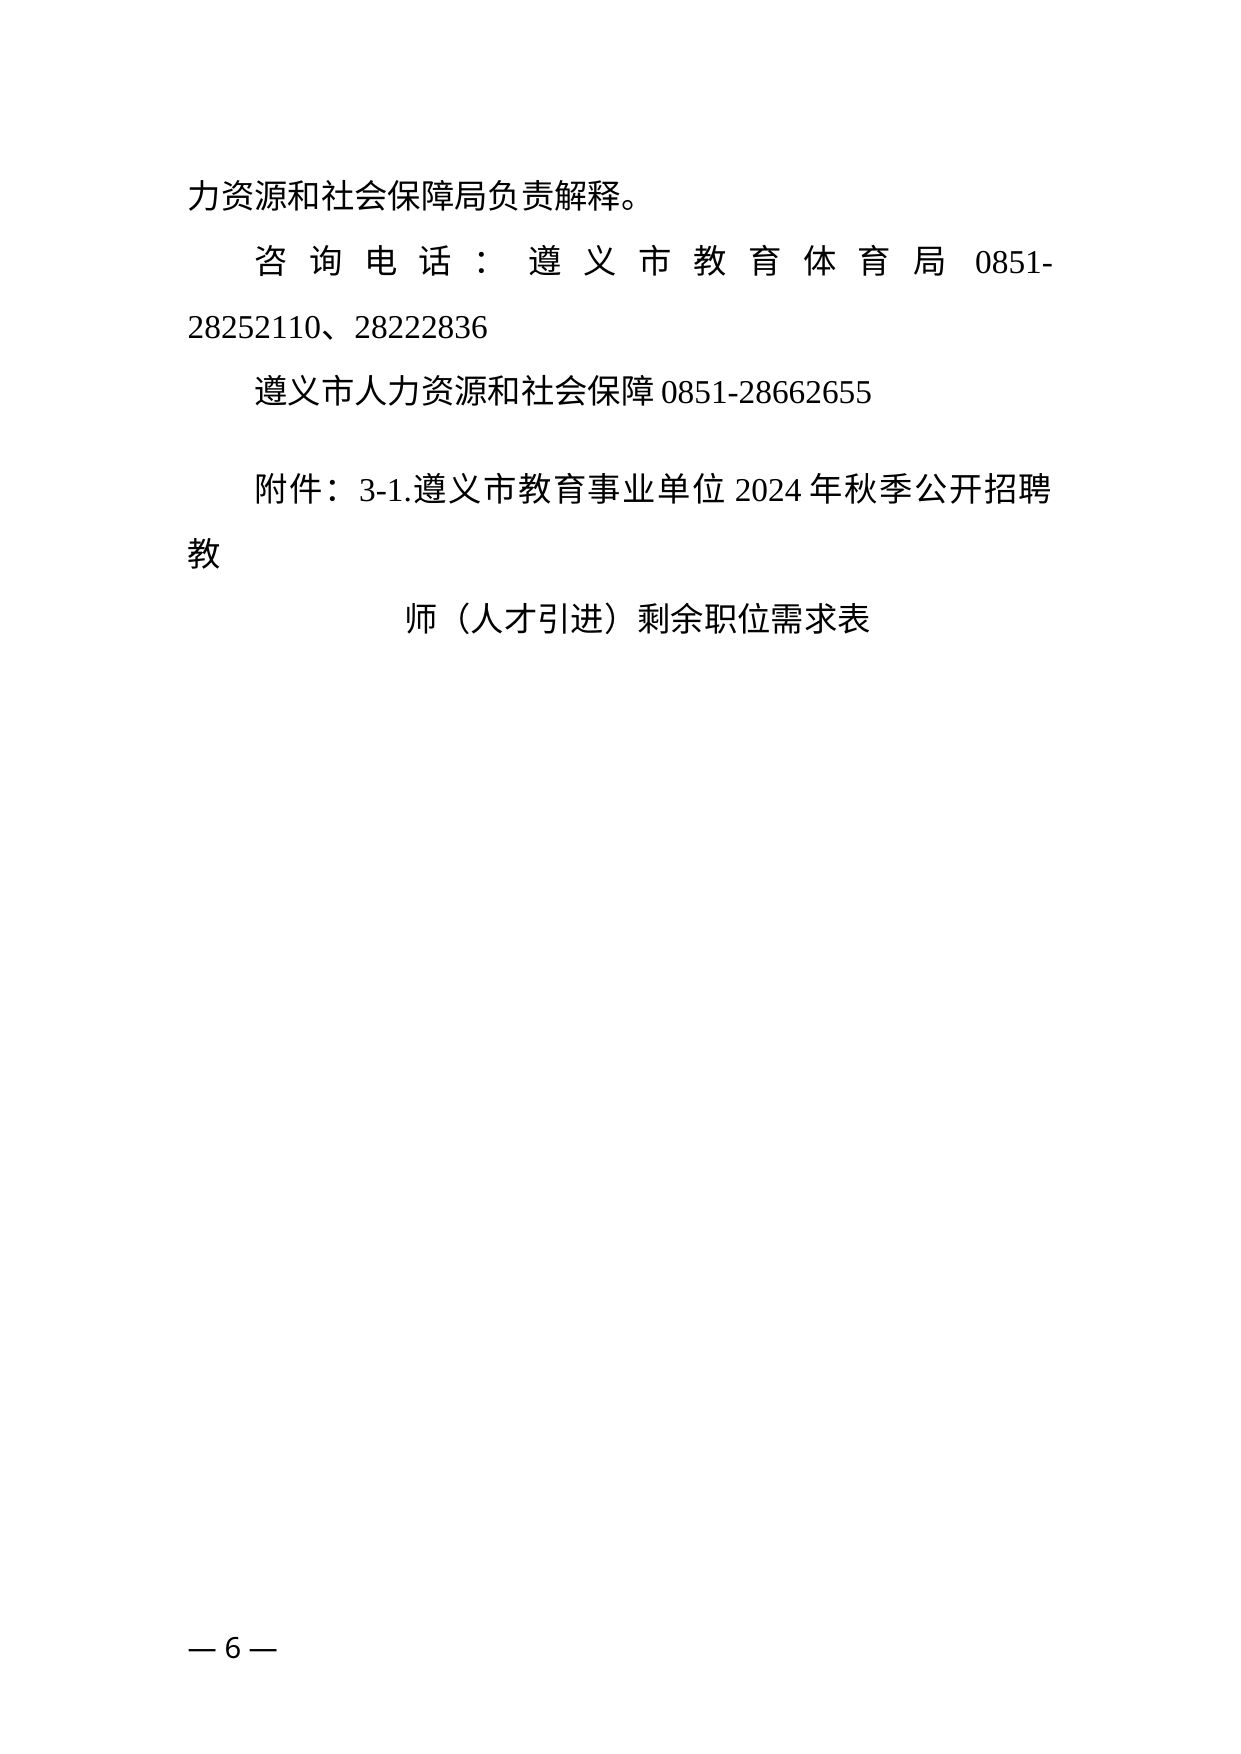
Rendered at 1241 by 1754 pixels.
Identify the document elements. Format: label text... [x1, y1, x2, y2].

text 师（人才引进）剩余职位需求表 [404, 584, 1053, 649]
text 附件：3-1.遵义市教育事业单位2024年秋季公开招聘教 [187, 454, 1053, 584]
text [187, 162, 1053, 227]
text 咨询电话：遵义市教育体育局0851-28252110、28222836 [187, 227, 1053, 357]
text 遵义市人力资源和社会保障0851-28662655 [187, 357, 1053, 422]
